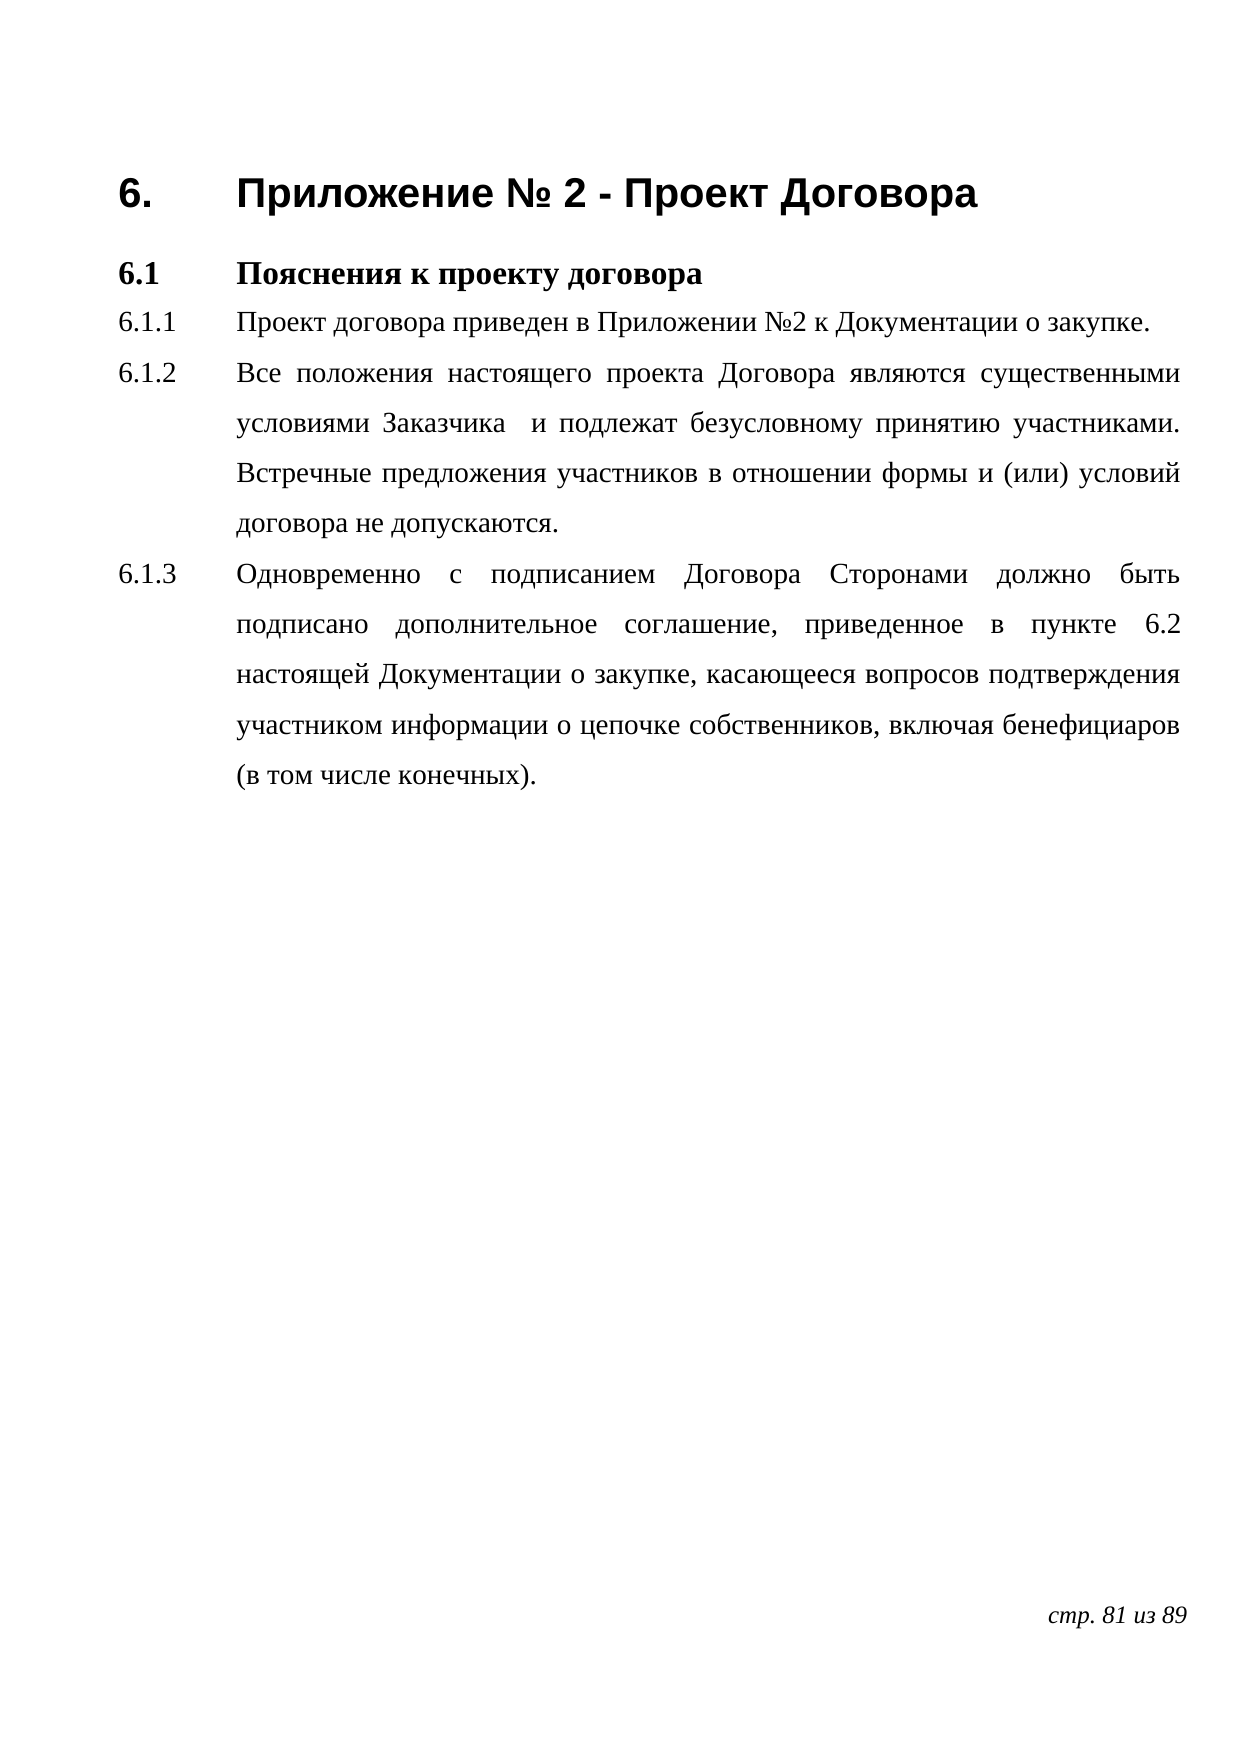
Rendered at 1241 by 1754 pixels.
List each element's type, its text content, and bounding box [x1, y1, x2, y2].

list Все положения настоящего проекта Договора являются существенными условиями Заказчика и подлежат безусловному принятию участниками. Встречные предложения участников в отношении формы и (или) условий договора не допускаются. [118, 355, 1181, 539]
text Одновременно с подписанием Договора Сторонами должно быть подписано дополнительное соглашение, приведенное в пункте 6.2 настоящей Документации о закупке, касающееся вопросов подтверждения участником информации о цепочке собственников, включая бенефициаров (в том числе конечных). [118, 556, 1181, 791]
list Проект договора приведен в Приложении №2 к Документации о закупке. [118, 304, 1181, 338]
subtitle Приложение № 2 - Проект Договора [118, 168, 1181, 216]
subtitle Пояснения к проекту договора [118, 253, 1181, 292]
